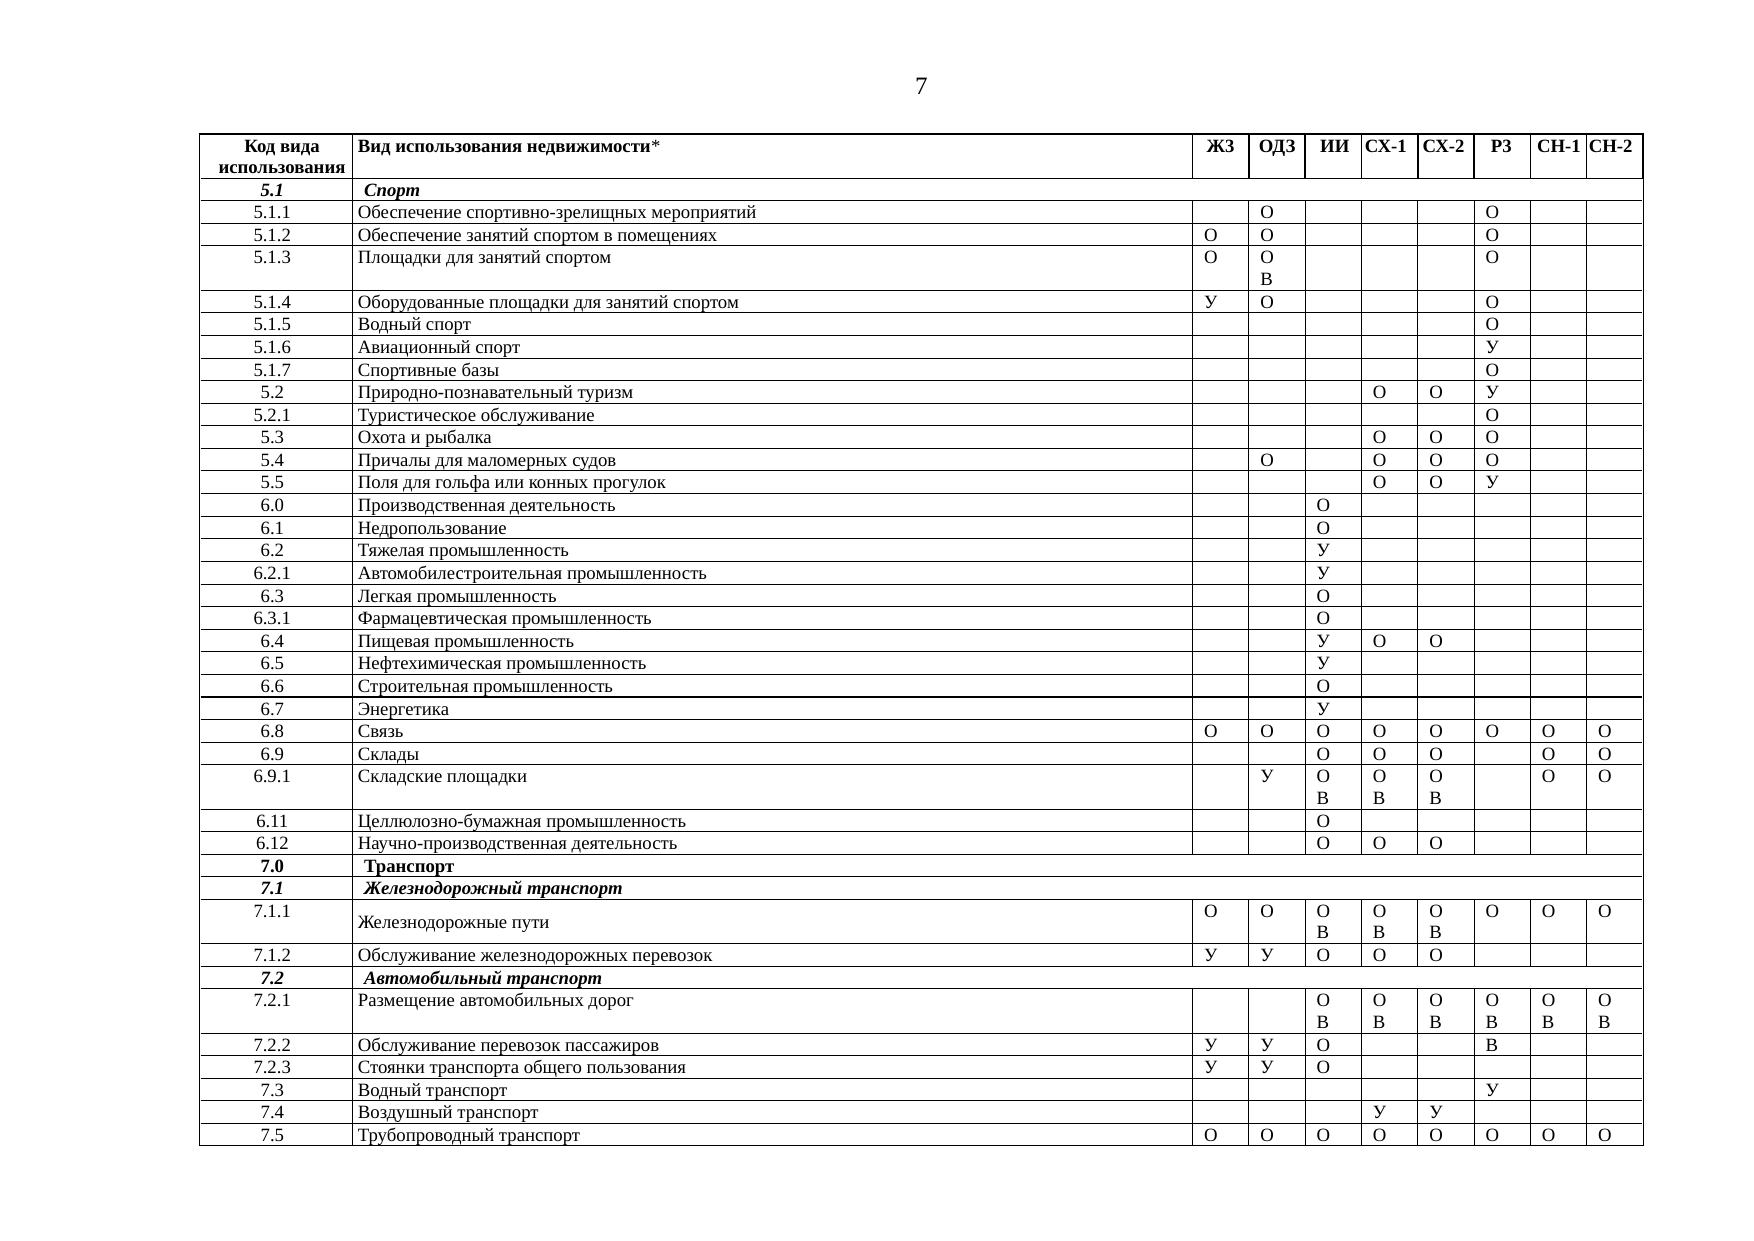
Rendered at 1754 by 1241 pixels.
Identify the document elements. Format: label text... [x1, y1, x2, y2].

table_cell Воздушный транспорт [353, 1101, 1192, 1123]
table_cell [1306, 224, 1361, 245]
table_cell О [1306, 494, 1361, 516]
table_cell [1193, 652, 1248, 674]
table_cell Железнодорожные пути [353, 900, 1192, 943]
table_cell [1418, 224, 1474, 245]
table_cell О [1418, 381, 1474, 403]
table_cell О В [1306, 989, 1361, 1032]
table_cell Водный транспорт [353, 1079, 1192, 1100]
table_cell Фармацевтическая промышленность [353, 607, 1192, 629]
table_cell [1249, 585, 1305, 606]
table_cell [1249, 607, 1305, 629]
table_cell [1531, 652, 1586, 674]
table_cell [1587, 380, 1643, 403]
table_cell [1587, 943, 1643, 966]
table_cell О [1362, 832, 1417, 854]
table_cell У [1306, 652, 1361, 674]
table_cell Связь [353, 720, 1192, 742]
table_cell Спорт [353, 179, 1643, 200]
table_cell Транспорт [353, 854, 1643, 876]
table_cell [1475, 607, 1530, 629]
table_cell [1531, 336, 1586, 357]
table_cell [1587, 358, 1643, 380]
table_header СН-2 [1587, 135, 1642, 178]
table_cell [1531, 585, 1586, 606]
table_cell [1587, 403, 1643, 425]
table_cell [1475, 585, 1530, 606]
table_cell [1418, 652, 1474, 674]
table_cell [1362, 1056, 1417, 1078]
table_cell Трубопроводный транспорт [353, 1124, 1192, 1145]
table_cell [1531, 810, 1586, 831]
table_cell 6.8 [200, 720, 352, 742]
table_cell [1418, 698, 1474, 719]
table_cell Легкая промышленность [353, 585, 1192, 606]
table_cell О [1362, 449, 1417, 470]
table_cell 6.2.1 [200, 562, 352, 583]
table_cell [1587, 335, 1643, 357]
table_cell О В [1249, 246, 1305, 289]
table_cell [1362, 494, 1417, 516]
table_cell О [1475, 224, 1530, 245]
table_cell О [1362, 471, 1417, 493]
table_cell Целлюлозно-бумажная промышленность [353, 810, 1192, 831]
table_cell [1362, 1079, 1417, 1100]
table_cell [1193, 630, 1248, 651]
table_cell Энергетика [353, 698, 1192, 719]
table_cell [1418, 1034, 1474, 1055]
table_header СН-1 [1531, 135, 1586, 178]
table_cell О [1531, 765, 1586, 808]
table_header СХ-2 [1419, 135, 1473, 178]
table_cell 6.3.1 [200, 607, 352, 629]
table_cell [1531, 562, 1586, 583]
table_cell [1362, 201, 1417, 223]
table_cell О [1249, 291, 1305, 312]
table_cell О [1306, 607, 1361, 629]
table_cell О [1306, 944, 1361, 966]
table_cell [1193, 449, 1248, 470]
table_cell [1531, 1101, 1586, 1123]
table_cell [1362, 585, 1417, 606]
table_cell [1306, 449, 1361, 470]
table_cell [1249, 381, 1305, 403]
table_cell 5.1.6 [200, 336, 352, 357]
table_cell 6.4 [200, 630, 352, 651]
table_cell [1418, 359, 1474, 380]
table_cell У [1306, 539, 1361, 561]
table_cell О [1362, 426, 1417, 448]
table_cell Оборудованные площадки для занятий спортом [353, 291, 1192, 312]
table_cell [1531, 675, 1586, 696]
table_cell О [1249, 900, 1305, 943]
table_cell [1587, 312, 1643, 335]
table_cell [1587, 584, 1643, 606]
table_cell У [1306, 630, 1361, 651]
table_cell [1418, 494, 1474, 516]
table_cell У [1475, 471, 1530, 493]
table_cell Обеспечение занятий спортом в помещениях [353, 224, 1192, 245]
table_cell [1362, 336, 1417, 357]
table_cell [1193, 313, 1248, 335]
table_cell 6.3 [200, 585, 352, 606]
table_cell [1249, 810, 1305, 831]
table_cell О [1306, 810, 1361, 831]
table_cell У [1418, 1101, 1474, 1123]
table_cell 5.1.4 [200, 291, 352, 312]
table_cell [1193, 585, 1248, 606]
table_cell [1418, 1056, 1474, 1078]
table_cell [1531, 246, 1586, 289]
table_cell О [1362, 720, 1417, 742]
table_cell 6.9 [200, 743, 352, 764]
table_cell О [1418, 720, 1474, 742]
table_cell [1193, 743, 1248, 764]
table_cell О [1475, 246, 1530, 289]
table_cell 7.2.2 [200, 1034, 352, 1055]
table_cell [1531, 494, 1586, 516]
table_cell [1193, 675, 1248, 696]
table_cell 7.1.2 [200, 944, 352, 966]
table_header Вид использования недвижимости* [353, 135, 1192, 178]
table_cell [1193, 336, 1248, 357]
table_cell 6.5 [200, 652, 352, 674]
table_cell О [1306, 1124, 1361, 1145]
table_cell [1249, 539, 1305, 561]
table_cell 6.2 [200, 539, 352, 561]
table_cell 7.5 [200, 1124, 352, 1145]
table_cell У [1249, 765, 1305, 808]
table_cell О [1418, 471, 1474, 493]
table_cell [1587, 470, 1643, 493]
table_cell [1249, 743, 1305, 764]
table_cell [1587, 1033, 1643, 1055]
table_cell Автомобильный транспорт [353, 966, 1643, 988]
table_cell Склады [353, 743, 1192, 764]
table_cell [1362, 291, 1417, 312]
table_cell [1362, 246, 1417, 289]
table_cell Пищевая промышленность [353, 630, 1192, 651]
table_cell [1531, 426, 1586, 448]
table_cell [1418, 404, 1474, 425]
table_cell [1475, 494, 1530, 516]
table_cell [1475, 517, 1530, 538]
table_cell 5.1.1 [200, 201, 352, 223]
table_cell [1193, 539, 1248, 561]
table_cell О В [1531, 989, 1586, 1032]
table_cell [1193, 1079, 1248, 1100]
table_cell [1475, 810, 1530, 831]
table_cell [1418, 517, 1474, 538]
table_cell О [1362, 944, 1417, 966]
table_cell О [1475, 1124, 1530, 1145]
table_cell [1475, 675, 1530, 696]
table_cell [1362, 224, 1417, 245]
table_cell Научно-производственная деятельность [353, 832, 1192, 854]
table_cell [1475, 944, 1530, 966]
table_cell [1362, 810, 1417, 831]
table_cell [1587, 448, 1643, 470]
table_cell О [1587, 764, 1643, 808]
table_cell [1306, 426, 1361, 448]
table_cell У [1193, 1034, 1248, 1055]
table_cell [1306, 1101, 1361, 1123]
table_cell О [1531, 743, 1586, 764]
table_cell [1249, 675, 1305, 696]
table_cell [1531, 1056, 1586, 1078]
table_cell [1362, 698, 1417, 719]
table_cell [1475, 698, 1530, 719]
table_cell О В [1306, 765, 1361, 808]
table_header СХ-1 [1362, 135, 1417, 178]
table_cell [1362, 539, 1417, 561]
table_cell О [1587, 899, 1643, 943]
table_cell [1475, 1101, 1530, 1123]
table_cell [1193, 517, 1248, 538]
table_cell [1249, 989, 1305, 1032]
table_cell [1193, 471, 1248, 493]
table_cell О [1193, 224, 1248, 245]
table_header ОДЗ [1250, 135, 1304, 178]
table_cell [1418, 1079, 1474, 1100]
table_cell [1475, 652, 1530, 674]
table_cell О [1306, 585, 1361, 606]
table_cell 6.7 [200, 697, 352, 719]
table_cell О [1249, 720, 1305, 742]
table_cell [1362, 517, 1417, 538]
table_cell Автомобилестроительная промышленность [353, 562, 1192, 583]
table_cell [1249, 652, 1305, 674]
table_cell [1531, 630, 1586, 651]
table_cell О В [1306, 900, 1361, 943]
table_cell О В [1362, 900, 1417, 943]
table_cell [1249, 517, 1305, 538]
table_cell О [1475, 720, 1530, 742]
table_cell О [1418, 630, 1474, 651]
table_cell [1306, 246, 1361, 289]
table_cell [1418, 585, 1474, 606]
table_cell О [1418, 449, 1474, 470]
table_cell [1418, 246, 1474, 289]
table_cell [1531, 832, 1586, 854]
table_cell [1587, 493, 1643, 516]
table_cell [1531, 313, 1586, 335]
table_cell 6.6 [200, 675, 352, 696]
table_cell У [1475, 1079, 1530, 1100]
table_cell О [1418, 944, 1474, 966]
table_cell О [1418, 743, 1474, 764]
table_cell [1587, 606, 1643, 629]
table_cell Поля для гольфа или конных прогулок [353, 471, 1192, 493]
table_cell О [1587, 742, 1643, 764]
table_cell [1249, 426, 1305, 448]
table_cell [1531, 471, 1586, 493]
table_cell [1306, 404, 1361, 425]
table_cell О [1418, 426, 1474, 448]
table_cell 7.1.1 [200, 900, 352, 943]
table_cell 6.0 [200, 494, 352, 516]
table_cell О [1249, 1124, 1305, 1145]
table_cell [1531, 404, 1586, 425]
table_cell О [1475, 291, 1530, 312]
table_cell [1306, 201, 1361, 223]
table_cell О [1418, 1124, 1474, 1145]
table_cell 7.1 [200, 877, 352, 899]
table_cell [1587, 200, 1643, 223]
table_cell 5.1.2 [200, 224, 352, 245]
table_cell У [1193, 291, 1248, 312]
table_cell Туристическое обслуживание [353, 404, 1192, 425]
table_cell О [1531, 900, 1586, 943]
table_header ИИ [1306, 135, 1361, 178]
table_cell О [1306, 675, 1361, 696]
table_cell Обеспечение спортивно-зрелищных мероприятий [353, 201, 1192, 223]
table_cell [1531, 539, 1586, 561]
table_header Р3 [1475, 135, 1530, 178]
table_cell Стоянки транспорта общего пользования [353, 1056, 1192, 1078]
table_cell [1193, 562, 1248, 583]
table_cell [1362, 404, 1417, 425]
table_cell 5.1.5 [200, 313, 352, 335]
table_cell [1362, 313, 1417, 335]
table_cell [1249, 832, 1305, 854]
table_cell 7.2.1 [200, 989, 352, 1032]
table_cell У [1475, 381, 1530, 403]
table_cell [1362, 562, 1417, 583]
table_cell 7.2.3 [200, 1056, 352, 1078]
table_cell Обслуживание перевозок пассажиров [353, 1034, 1192, 1055]
table_cell [1531, 1079, 1586, 1100]
table_cell Железнодорожный транспорт [353, 876, 1643, 899]
table_cell [1418, 675, 1474, 696]
table_cell [1587, 696, 1643, 719]
table_cell [1587, 538, 1643, 561]
table_cell [1531, 517, 1586, 538]
table_cell В [1475, 1034, 1530, 1055]
table_cell [1249, 698, 1305, 719]
table_cell [1249, 404, 1305, 425]
table_cell [1587, 1078, 1643, 1100]
table_cell О [1249, 224, 1305, 245]
table_cell [1249, 1101, 1305, 1123]
table_cell [1306, 336, 1361, 357]
table_cell О [1306, 1056, 1361, 1078]
table_cell [1362, 1034, 1417, 1055]
table_cell [1531, 201, 1586, 223]
table_cell 6.9.1 [200, 765, 352, 808]
table_cell [1587, 1055, 1643, 1078]
table_cell [1193, 381, 1248, 403]
table_cell [1306, 359, 1361, 380]
table_cell [1418, 539, 1474, 561]
table_cell [1531, 1034, 1586, 1055]
table_cell [1418, 313, 1474, 335]
table_cell 7.4 [200, 1101, 352, 1123]
table_cell [1587, 629, 1643, 651]
table_cell Охота и рыбалка [353, 426, 1192, 448]
table_header Ж3 [1193, 135, 1248, 178]
table_cell 5.1.3 [200, 246, 352, 289]
table_cell [1531, 449, 1586, 470]
table_cell [1418, 201, 1474, 223]
table_cell 7.2 [200, 967, 352, 988]
table_cell [1418, 291, 1474, 312]
table_cell О [1306, 720, 1361, 742]
table_cell О [1193, 720, 1248, 742]
table_cell О [1531, 720, 1586, 742]
table_cell [1249, 1079, 1305, 1100]
table_cell [1418, 336, 1474, 357]
table_cell У [1249, 1034, 1305, 1055]
table_cell [1193, 698, 1248, 719]
table_cell Авиационный спорт [353, 336, 1192, 357]
table_cell О В [1587, 988, 1643, 1032]
table_cell [1475, 832, 1530, 854]
table_cell О [1475, 449, 1530, 470]
table_cell [1249, 562, 1305, 583]
table_cell 6.12 [200, 832, 352, 854]
table_cell О [1193, 900, 1248, 943]
table_cell Размещение автомобильных дорог [353, 989, 1192, 1032]
table_cell О [1306, 743, 1361, 764]
table_cell 6.11 [200, 810, 352, 831]
table_header Код вида использования [200, 135, 352, 178]
table_cell Строительная промышленность [353, 675, 1192, 696]
table_cell [1587, 674, 1643, 696]
table_cell 5.2.1 [200, 404, 352, 425]
table_cell [1475, 743, 1530, 764]
table_cell [1587, 290, 1643, 312]
table_cell У [1249, 1056, 1305, 1078]
table_cell Тяжелая промышленность [353, 539, 1192, 561]
table_cell О [1475, 426, 1530, 448]
table_cell [1193, 426, 1248, 448]
table_cell [1249, 313, 1305, 335]
table_cell О [1362, 381, 1417, 403]
table_cell [1418, 562, 1474, 583]
table_cell [1306, 1079, 1361, 1100]
table_cell У [1193, 944, 1248, 966]
table_cell [1249, 336, 1305, 357]
table_cell Водный спорт [353, 313, 1192, 335]
table_cell [1306, 291, 1361, 312]
table_cell О [1475, 201, 1530, 223]
table_cell [1249, 494, 1305, 516]
table_cell [1475, 1056, 1530, 1078]
table_cell О В [1362, 989, 1417, 1032]
table_cell [1362, 607, 1417, 629]
table_cell [1475, 630, 1530, 651]
table_cell [1587, 651, 1643, 674]
table_cell [1531, 359, 1586, 380]
table_cell О [1475, 359, 1530, 380]
table_cell [1475, 539, 1530, 561]
table_cell [1587, 831, 1643, 854]
table_cell 7.0 [200, 855, 352, 876]
table_cell [1193, 201, 1248, 223]
table_cell [1306, 381, 1361, 403]
table_cell О [1193, 246, 1248, 289]
table_cell Складские площадки [353, 765, 1192, 808]
table_cell Обслуживание железнодорожных перевозок [353, 944, 1192, 966]
table_cell О [1306, 1034, 1361, 1055]
table_cell [1587, 561, 1643, 583]
table_cell [1193, 607, 1248, 629]
table_cell [1531, 607, 1586, 629]
table_cell О [1306, 517, 1361, 538]
table_cell [1587, 809, 1643, 831]
table_cell [1193, 494, 1248, 516]
table_cell Недропользование [353, 517, 1192, 538]
table_cell [1418, 607, 1474, 629]
table_cell О [1362, 1124, 1417, 1145]
table_cell У [1306, 562, 1361, 583]
table_cell [1362, 652, 1417, 674]
table_cell [1249, 359, 1305, 380]
table_cell [1587, 425, 1643, 448]
table_cell О В [1475, 989, 1530, 1032]
table_cell [1193, 810, 1248, 831]
table_cell [1193, 1101, 1248, 1123]
table_cell Причалы для маломерных судов [353, 449, 1192, 470]
table_cell [1193, 404, 1248, 425]
table_cell О [1362, 630, 1417, 651]
table_cell О В [1418, 900, 1474, 943]
table_cell У [1193, 1056, 1248, 1078]
table_cell О [1475, 404, 1530, 425]
table_cell [1531, 224, 1586, 245]
table_cell [1362, 675, 1417, 696]
table_cell О [1475, 900, 1530, 943]
table_cell 5.3 [200, 426, 352, 448]
table_cell О [1193, 1124, 1248, 1145]
table_cell [1587, 223, 1643, 245]
table_cell О [1587, 1123, 1643, 1145]
table_cell О [1362, 743, 1417, 764]
table_cell У [1362, 1101, 1417, 1123]
table_cell [1587, 516, 1643, 538]
table_cell 5.5 [200, 471, 352, 493]
table_cell О В [1418, 989, 1474, 1032]
table_cell Спортивные базы [353, 359, 1192, 380]
table_cell О В [1418, 765, 1474, 808]
table_cell [1193, 765, 1248, 808]
table_cell [1531, 698, 1586, 719]
table_cell 5.1 [200, 179, 352, 200]
table_cell Производственная деятельность [353, 494, 1192, 516]
table_cell [1362, 359, 1417, 380]
table_cell О [1249, 201, 1305, 223]
table_cell [1475, 562, 1530, 583]
table_cell О [1418, 832, 1474, 854]
table_cell О [1587, 719, 1643, 742]
table_cell Природно-познавательный туризм [353, 381, 1192, 403]
table_cell [1249, 471, 1305, 493]
table_cell У [1475, 336, 1530, 357]
table_cell 5.4 [200, 449, 352, 470]
table_cell Площадки для занятий спортом [353, 246, 1192, 289]
table_cell [1587, 245, 1643, 289]
table_cell Нефтехимическая промышленность [353, 652, 1192, 674]
table_cell 5.1.7 [200, 359, 352, 380]
table_cell 6.1 [200, 517, 352, 538]
table_cell 7.3 [200, 1079, 352, 1100]
table_cell [1531, 381, 1586, 403]
table_cell У [1249, 944, 1305, 966]
table_cell [1193, 989, 1248, 1032]
table_cell У [1306, 698, 1361, 719]
table_cell О [1249, 449, 1305, 470]
table_cell О [1306, 832, 1361, 854]
table_cell [1193, 359, 1248, 380]
table_cell [1475, 765, 1530, 808]
table_cell 5.2 [200, 381, 352, 403]
table_cell [1306, 471, 1361, 493]
table_cell [1531, 291, 1586, 312]
table_cell [1249, 630, 1305, 651]
table_cell О [1531, 1124, 1586, 1145]
table_cell [1531, 944, 1586, 966]
table_cell [1193, 832, 1248, 854]
table_cell О В [1362, 765, 1417, 808]
table_cell [1306, 313, 1361, 335]
table_cell [1587, 1100, 1643, 1123]
table_cell [1418, 810, 1474, 831]
table_cell О [1475, 313, 1530, 335]
